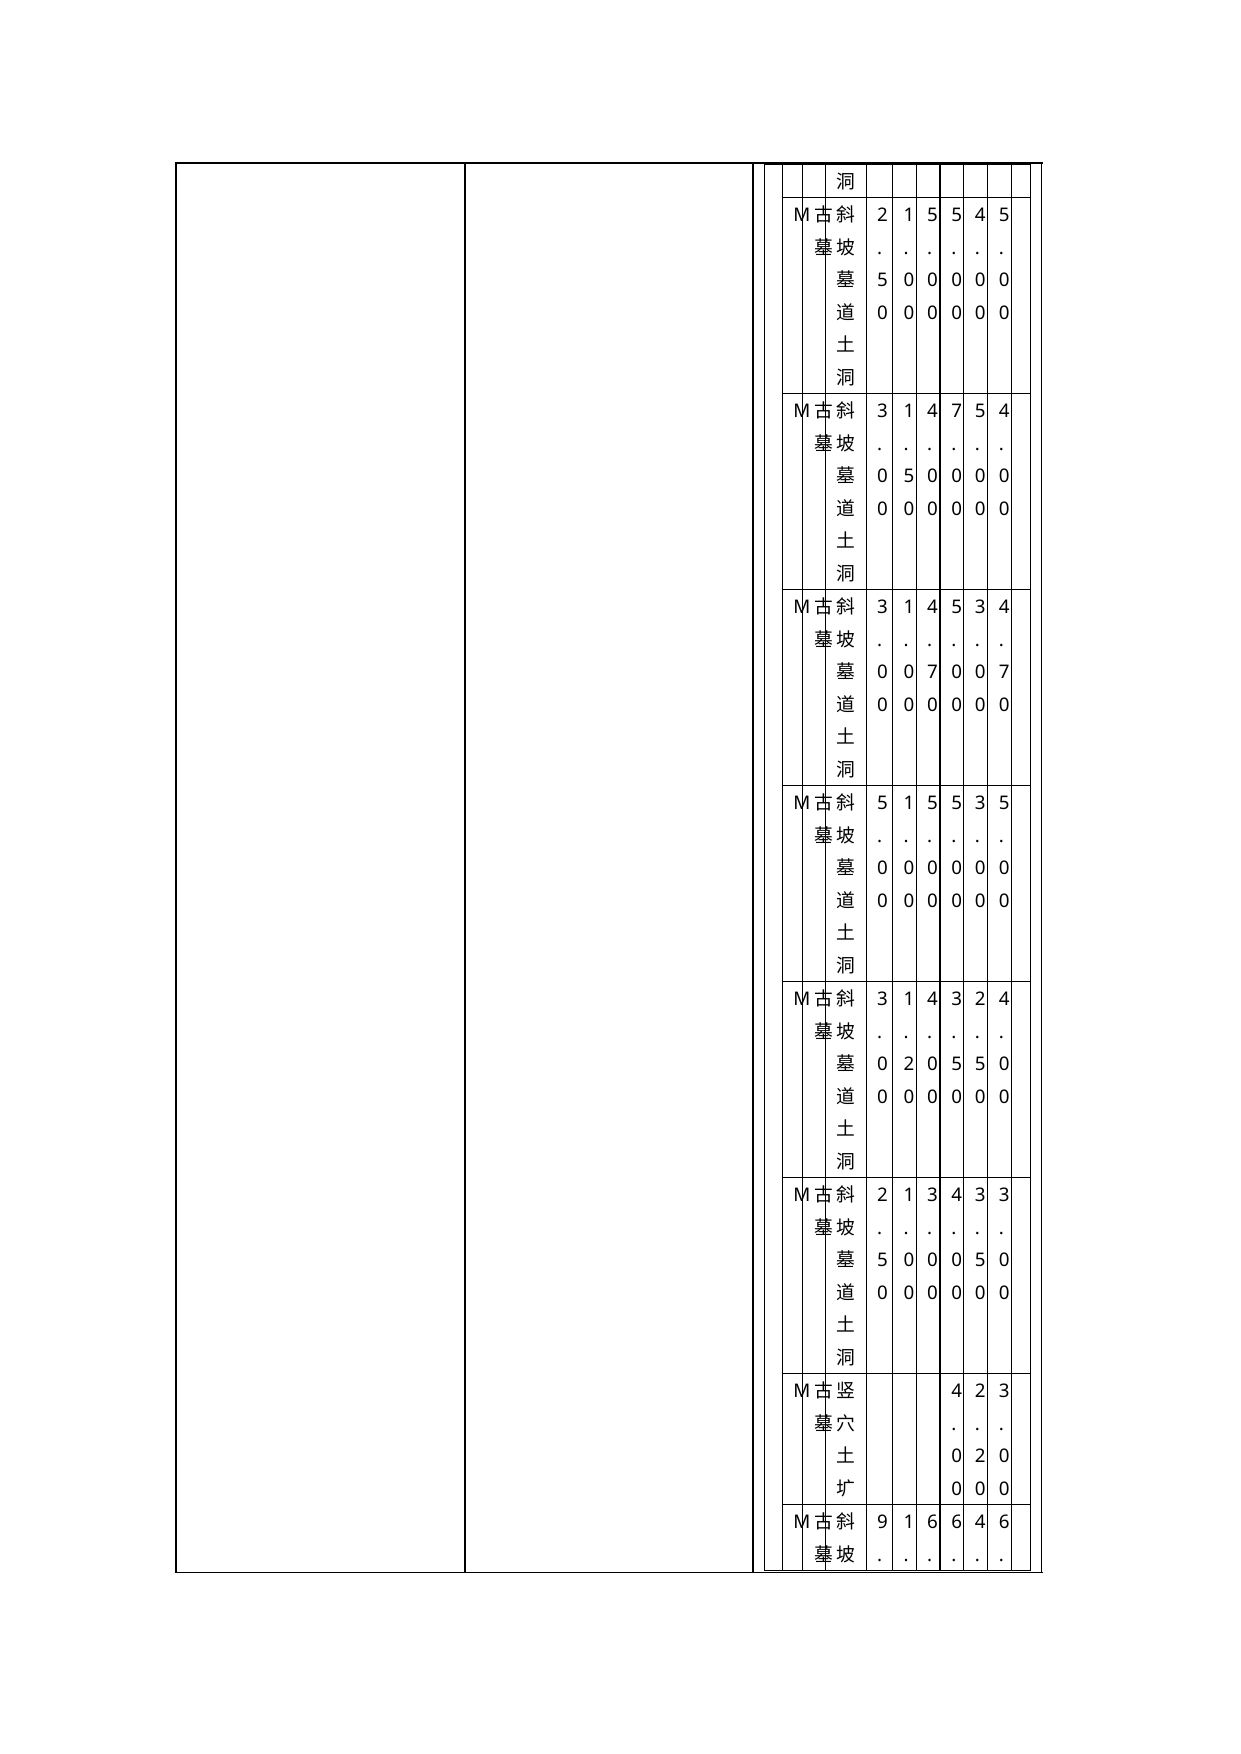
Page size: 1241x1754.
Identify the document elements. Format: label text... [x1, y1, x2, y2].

table_cell [803, 786, 825, 981]
table_cell [1012, 1178, 1030, 1373]
table_cell [803, 1505, 825, 1570]
table_cell [941, 165, 963, 197]
table_cell [826, 1178, 866, 1373]
table_cell [803, 1178, 825, 1373]
table_cell [1012, 1374, 1030, 1504]
table_cell [826, 982, 866, 1177]
table_cell [783, 982, 802, 1177]
table_cell [917, 1505, 939, 1570]
table_cell [867, 165, 892, 197]
table_cell [867, 394, 892, 589]
table_cell [826, 786, 866, 981]
table_cell [867, 1374, 892, 1504]
table_cell [803, 590, 825, 785]
table_cell [941, 198, 963, 393]
table_cell [964, 590, 987, 785]
table_cell [964, 165, 987, 197]
table_cell [803, 982, 825, 1177]
table_cell [964, 394, 987, 589]
table_cell [803, 1374, 825, 1504]
table_cell [1012, 982, 1030, 1177]
table_cell [988, 1505, 1011, 1570]
table_cell [803, 165, 825, 197]
table_cell [867, 982, 892, 1177]
table_cell [1012, 165, 1030, 197]
table_cell [826, 1505, 866, 1570]
table_cell [826, 590, 866, 785]
table_cell [988, 198, 1011, 393]
table_cell [988, 1374, 1011, 1504]
table_cell [783, 786, 802, 981]
table_cell [826, 1374, 866, 1504]
table_cell [988, 394, 1011, 589]
table_cell [1012, 198, 1030, 393]
table_cell [783, 590, 802, 785]
table_cell [893, 1178, 916, 1373]
table_cell [917, 394, 939, 589]
table_cell [1012, 590, 1030, 785]
table_cell [893, 198, 916, 393]
table_cell [988, 165, 1011, 197]
table_cell [917, 1178, 939, 1373]
table_cell [826, 198, 866, 393]
table_cell [867, 1505, 892, 1570]
table_cell [893, 982, 916, 1177]
table_cell [893, 165, 916, 197]
table_cell [783, 1374, 802, 1504]
table_cell [783, 1505, 802, 1570]
table_cell [1012, 1505, 1030, 1570]
table_cell [917, 786, 939, 981]
table_cell [917, 1374, 939, 1504]
table_cell [867, 590, 892, 785]
table_cell [917, 165, 939, 197]
table_cell [893, 590, 916, 785]
table_cell [964, 786, 987, 981]
table_cell [941, 590, 963, 785]
table_cell 5 [177, 164, 464, 1571]
table_cell [867, 786, 892, 981]
table_cell [765, 165, 782, 1570]
table_cell [964, 1505, 987, 1570]
table_cell [893, 394, 916, 589]
table_cell [783, 165, 802, 197]
table_cell [1031, 164, 1041, 1571]
table_cell [893, 1505, 916, 1570]
table_cell [941, 394, 963, 589]
table_cell [964, 1178, 987, 1373]
table_cell [803, 198, 825, 393]
table_cell [941, 1374, 963, 1504]
table_cell [988, 590, 1011, 785]
table_cell [826, 394, 866, 589]
table_cell [826, 165, 866, 197]
table_cell ★ [466, 164, 752, 1571]
table_cell [867, 1178, 892, 1373]
table_cell [754, 164, 764, 1571]
table_cell [988, 1178, 1011, 1373]
table_cell [941, 786, 963, 981]
table_cell [917, 198, 939, 393]
table_cell [964, 982, 987, 1177]
table_cell [783, 394, 802, 589]
table_cell [783, 198, 802, 393]
table_cell [893, 1374, 916, 1504]
table_cell [964, 198, 987, 393]
table_cell [941, 982, 963, 1177]
table_cell [1012, 394, 1030, 589]
table_cell [988, 982, 1011, 1177]
table_cell [941, 1178, 963, 1373]
table_cell [803, 394, 825, 589]
table_cell [867, 198, 892, 393]
table_cell [988, 786, 1011, 981]
table_cell [917, 982, 939, 1177]
table_cell [964, 1374, 987, 1504]
table_cell [917, 590, 939, 785]
table_cell [783, 1178, 802, 1373]
table_cell [1012, 786, 1030, 981]
table_cell [893, 786, 916, 981]
table_cell [941, 1505, 963, 1570]
